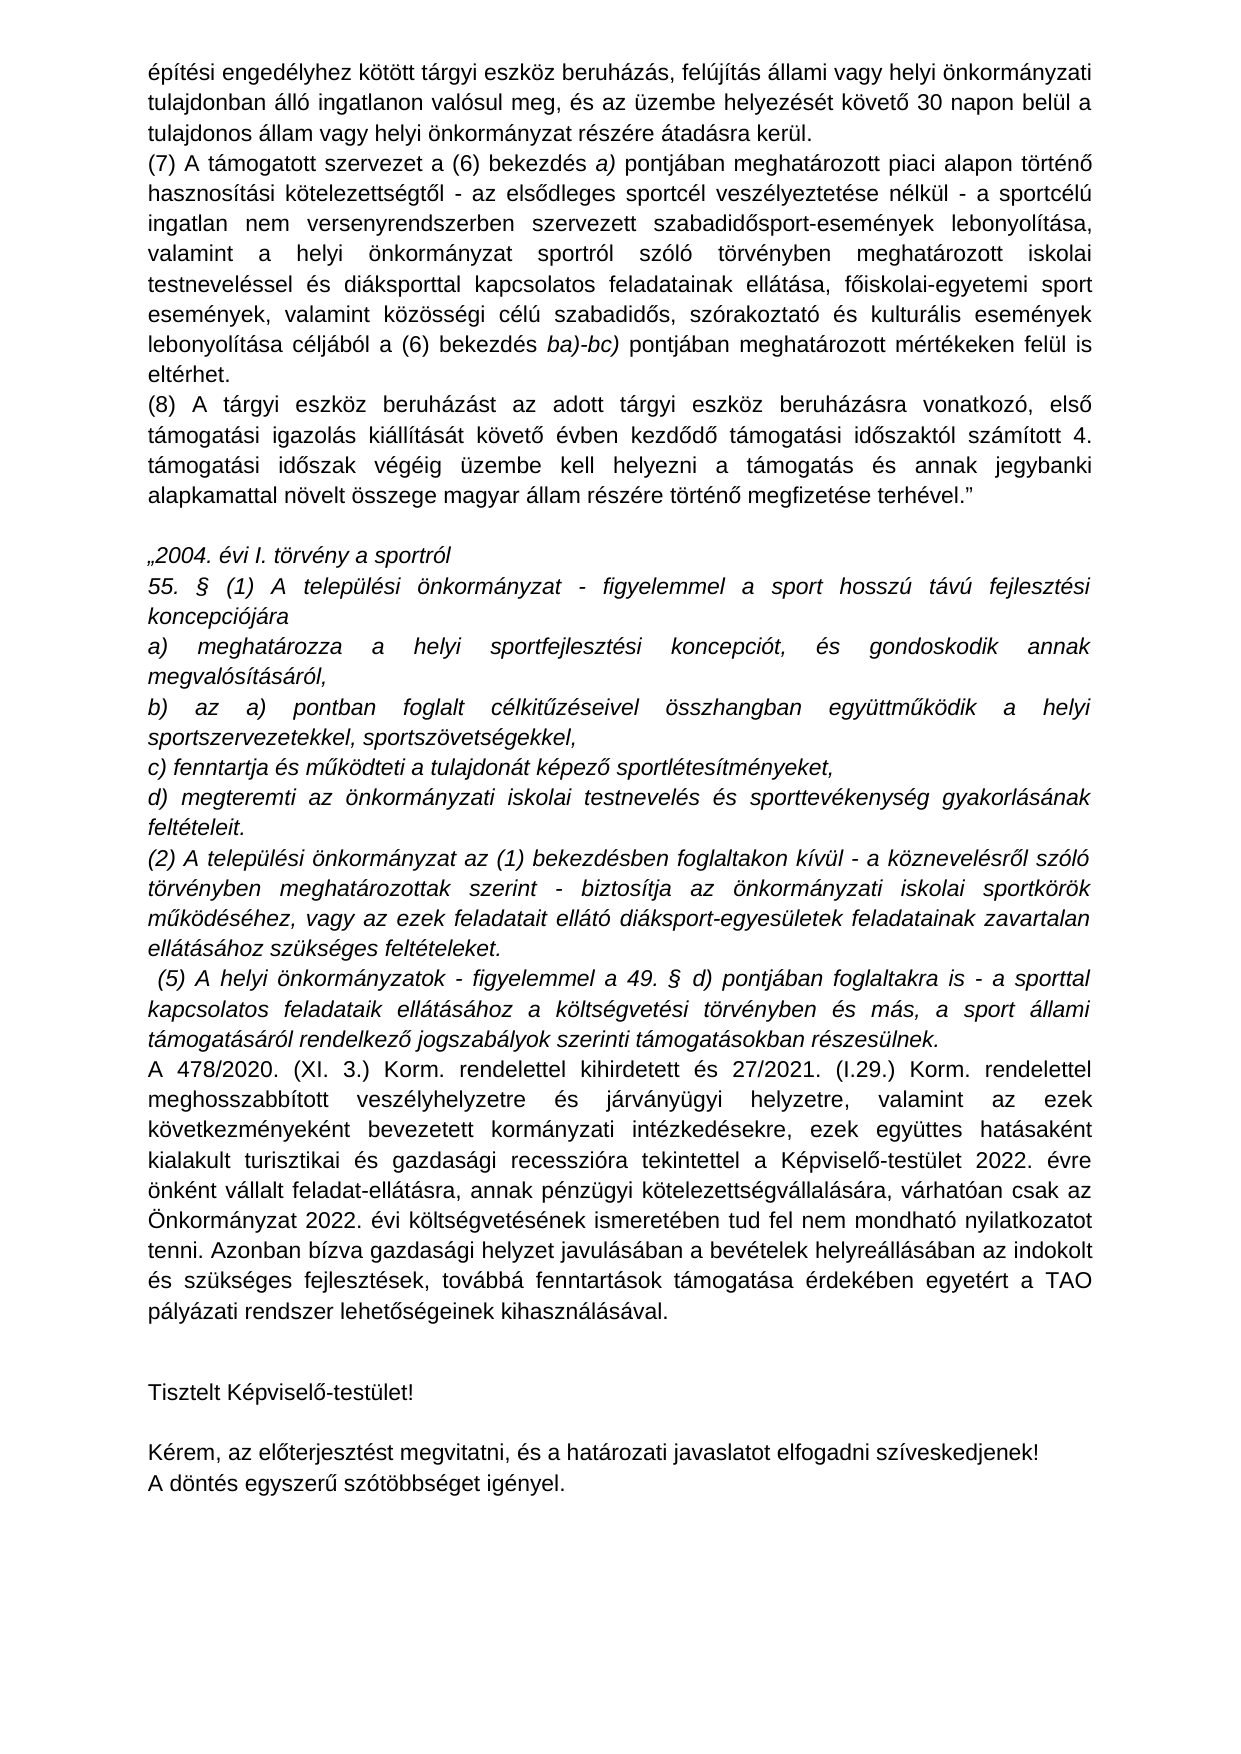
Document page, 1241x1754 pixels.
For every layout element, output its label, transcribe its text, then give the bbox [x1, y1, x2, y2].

text d) megteremti az önkormányzati iskolai testnevelés és sporttevékenység gyakorlásának feltételeit. [148, 784, 1093, 841]
text (2) A települési önkormányzat az (1) bekezdésben foglaltakon kívül - a köznevelésről szóló törvényben meghatározottak szerint - biztosítja az önkormányzati iskolai sportkörök működéséhez, vagy az ezek feladatait ellátó diáksport-egyesületek feladatainak zavartalan ellátásához szükséges feltételeket. [148, 844, 1093, 961]
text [148, 59, 1093, 146]
text A döntés egyszerű szótöbbséget igényel. [148, 1469, 1093, 1496]
text Kérem, az előterjesztést megvitatni, és a határozati javaslatot elfogadni szíveskedjenek! [148, 1439, 1093, 1466]
text 55. § (1) A települési önkormányzat - figyelemmel a sport hosszú távú fejlesztési koncepciójára [148, 573, 1093, 629]
text (5) A helyi önkormányzatok - figyelemmel a 49. § d) pontjában foglaltakra is - a sporttal kapcsolatos feladataik ellátásához a költségvetési törvényben és más, a sport állami támogatásáról rendelkező jogszabályok szerinti támogatásokban részesülnek. [148, 965, 1093, 1052]
text b) az a) pontban foglalt célkitűzéseivel összhangban együttműködik a helyi sportszervezetekkel, sportszövetségekkel, [148, 693, 1093, 750]
text Tisztelt Képviselő-testület! [148, 1379, 1093, 1405]
text (8) A tárgyi eszköz beruházást az adott tárgyi eszköz beruházásra vonatkozó, első támogatási igazolás kiállítását követő évben kezdődő támogatási időszaktól számított 4. támogatási időszak végéig üzembe kell helyezni a támogatás és annak jegybanki alapkamattal növelt összege magyar állam részére történő megfizetése terhével.” [148, 391, 1093, 508]
text (7) A támogatott szervezet a (6) bekezdés a) pontjában meghatározott piaci alapon történő hasznosítási kötelezettségtől - az elsődleges sportcél veszélyeztetése nélkül - a sportcélú ingatlan nem versenyrendszerben szervezett szabadidősport-események lebonyolítása, valamint a helyi önkormányzat sportról szóló törvényben meghatározott iskolai testneveléssel és diáksporttal kapcsolatos feladatainak ellátása, főiskolai-egyetemi sport események, valamint közösségi célú szabadidős, szórakoztató és kulturális események lebonyolítása céljából a (6) bekezdés ba)-bc) pontjában meghatározott mértékeken felül is eltérhet. [148, 150, 1093, 387]
text „2004. évi I. törvény a sportról [148, 542, 1093, 569]
text c) fenntartja és működteti a tulajdonát képező sportlétesítményeket, [148, 754, 1093, 780]
text a) meghatározza a helyi sportfejlesztési koncepciót, és gondoskodik annak megvalósításáról, [148, 633, 1093, 689]
text A 478/2020. (XI. 3.) Korm. rendelettel kihirdetett és 27/2021. (I.29.) Korm. rendelettel meghosszabbított veszélyhelyzetre és járványügyi helyzetre, valamint az ezek következményeként bevezetett kormányzati intézkedésekre, ezek együttes hatásaként kialakult turisztikai és gazdasági recesszióra tekintettel a Képviselő-testület 2022. évre önként vállalt feladat-ellátásra, annak pénzügyi kötelezettségvállalására, várhatóan csak az Önkormányzat 2022. évi költségvetésének ismeretében tud fel nem mondható nyilatkozatot tenni. Azonban bízva gazdasági helyzet javulásában a bevételek helyreállásában az indokolt és szükséges fejlesztések, továbbá fenntartások támogatása érdekében egyetért a TAO pályázati rendszer lehetőségeinek kihasználásával. [148, 1056, 1093, 1324]
